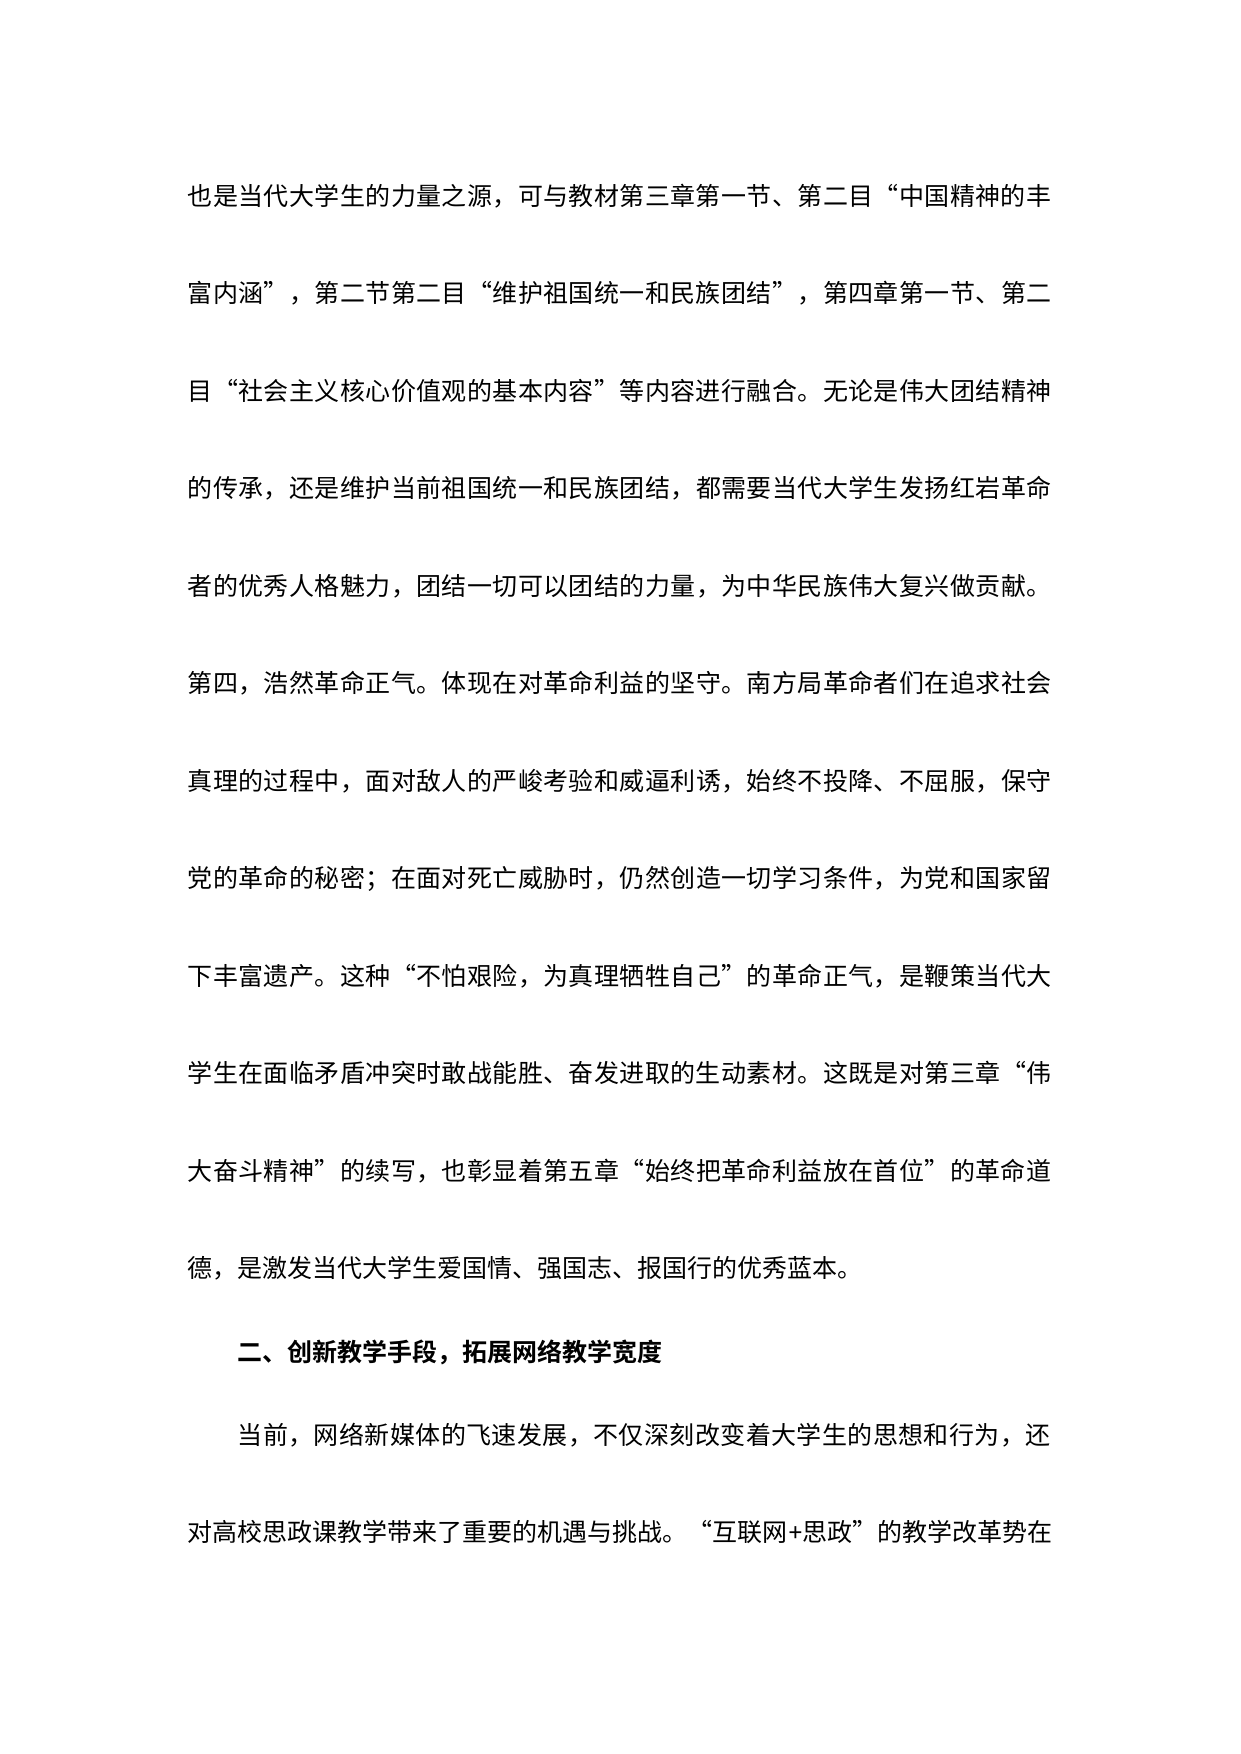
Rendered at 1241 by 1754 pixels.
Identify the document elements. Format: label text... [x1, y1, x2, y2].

list 二、创新教学手段，拓展网络教学宽度 [187, 1318, 1053, 1383]
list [187, 162, 1053, 1299]
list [187, 1401, 1053, 1563]
